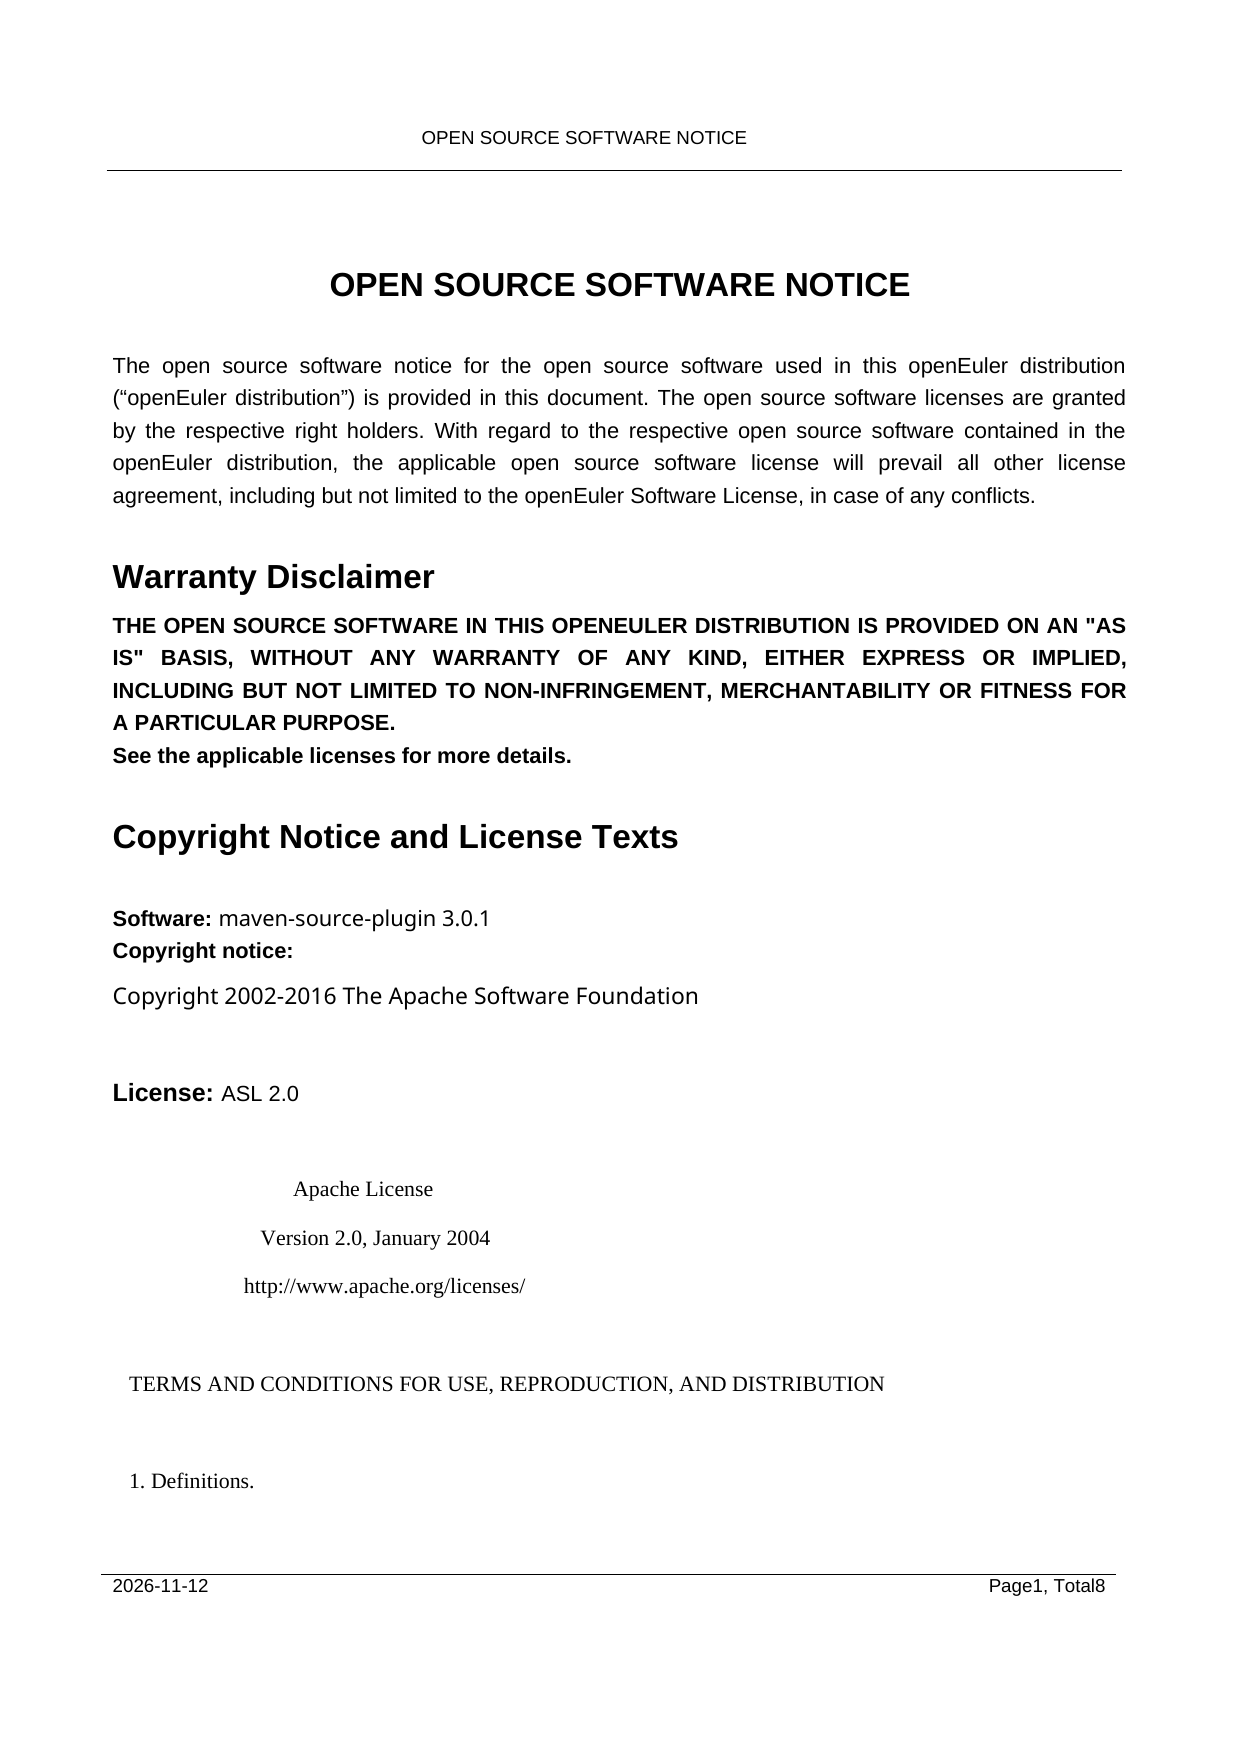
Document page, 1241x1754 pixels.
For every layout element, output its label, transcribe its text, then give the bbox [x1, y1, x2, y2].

text Software: maven-source-plugin 3.0.1 [112, 901, 1128, 934]
text OPEN SOURCE SOFTWARE NOTICE [112, 251, 1128, 316]
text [112, 1123, 1128, 1497]
text Warranty Disclaimer [112, 544, 1128, 609]
text License: ASL 2.0 [112, 1077, 1128, 1109]
text The open source software notice for the open source software used in this openEuler distribution (“openEuler distribution”) is provided in this document. The open source software licenses are granted by the respective right holders. With regard to the respective open source software contained in the openEuler distribution, the applicable open source software license will prevail all other license agreement, including but not limited to the openEuler Software License, in case of any conflicts. [112, 349, 1128, 511]
text Copyright 2002-2016 The Apache Software Foundation [112, 979, 1128, 1060]
text THE OPEN SOURCE SOFTWARE IN THIS OPENEULER DISTRIBUTION IS PROVIDED ON AN "AS IS" BASIS, WITHOUT ANY WARRANTY OF ANY KIND, EITHER EXPRESS OR IMPLIED, INCLUDING BUT NOT LIMITED TO NON-INFRINGEMENT, MERCHANTABILITY OR FITNESS FOR A PARTICULAR PURPOSE. See the applicable licenses for more details. [112, 609, 1128, 771]
text Copyright Notice and License Texts [112, 804, 1128, 869]
text Copyright notice: [112, 934, 1128, 966]
